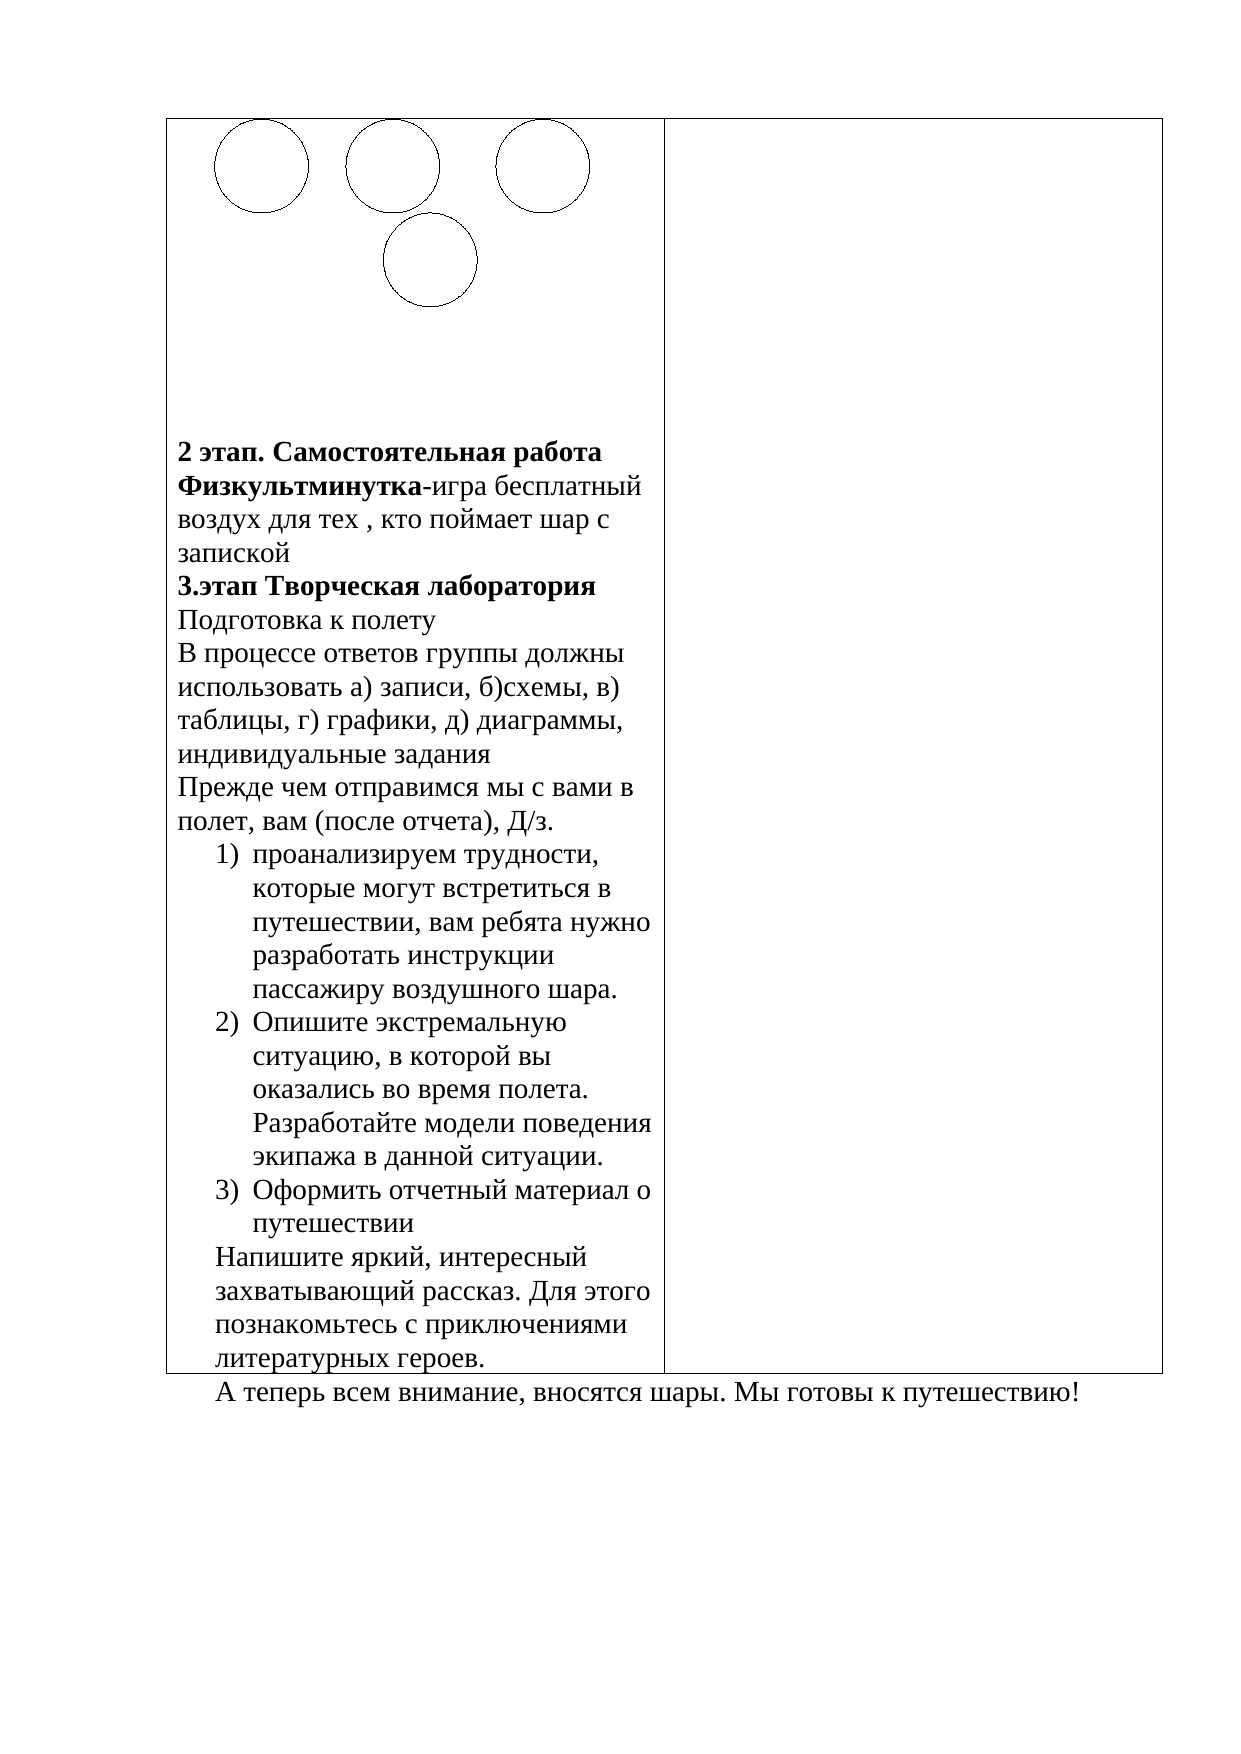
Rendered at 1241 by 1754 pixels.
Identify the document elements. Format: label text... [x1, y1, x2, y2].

table_header [665, 119, 1162, 1373]
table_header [167, 119, 664, 1373]
text А теперь всем внимание, вносятся шары. Мы готовы к путешествию! [215, 1374, 1152, 1408]
